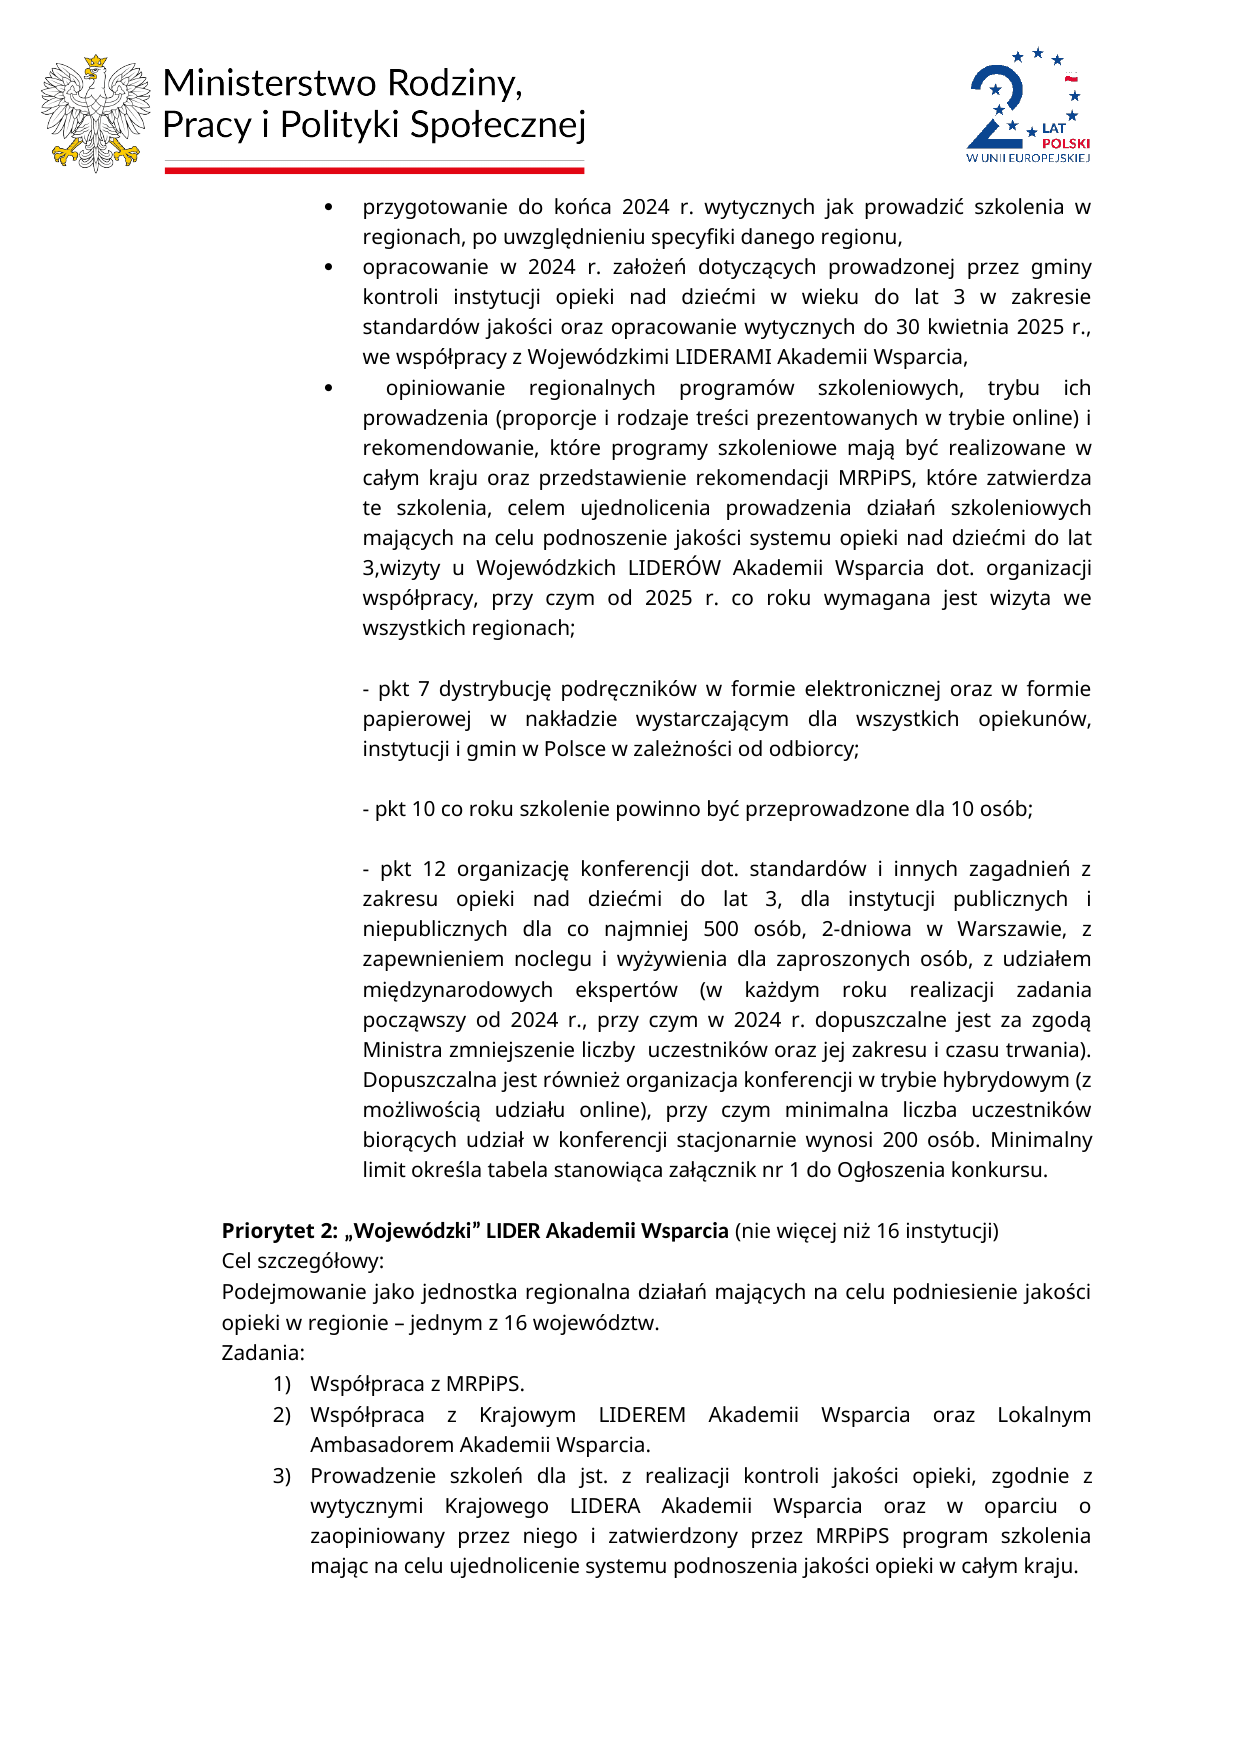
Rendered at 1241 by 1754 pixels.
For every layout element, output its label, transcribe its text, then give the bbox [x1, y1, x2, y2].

list przygotowanie do końca 2024 r. wytycznych jak prowadzić szkolenia w regionach, po uwzględnieniu specyfiki danego regionu, [325, 192, 1093, 251]
list opiniowanie regionalnych programów szkoleniowych, trybu ich prowadzenia (proporcje i rodzaje treści prezentowanych w trybie online) i rekomendowanie, które programy szkoleniowe mają być realizowane w całym kraju oraz przedstawienie rekomendacji MRPiPS, które zatwierdza te szkolenia, celem ujednolicenia prowadzenia działań szkoleniowych mających na celu podnoszenie jakości systemu opieki nad dziećmi do lat 3,wizyty u Wojewódzkich LIDERÓW Akademii Wsparcia dot. organizacji współpracy, przy czym od 2025 r. co roku wymagana jest wizyta we wszystkich regionach; [325, 373, 1093, 642]
list Podejmowanie jako jednostka regionalna działań mających na celu podniesienie jakości opieki w regionie – jednym z 16 województw. [221, 1277, 1093, 1336]
list Współpraca z Krajowym LIDEREM Akademii Wsparcia oraz Lokalnym Ambasadorem Akademii Wsparcia. [273, 1400, 1093, 1459]
list - pkt 7 dystrybucję podręczników w formie elektronicznej oraz w formie papierowej w nakładzie wystarczającym dla wszystkich opiekunów, instytucji i gmin w Polsce w zależności od odbiorcy; [362, 674, 1093, 762]
list - pkt 10 co roku szkolenie powinno być przeprowadzone dla 10 osób; [362, 794, 1093, 822]
list - pkt 12 organizację konferencji dot. standardów i innych zagadnień z zakresu opieki nad dziećmi do lat 3, dla instytucji publicznych i niepublicznych dla co najmniej 500 osób, 2-dniowa w Warszawie, z zapewnieniem noclegu i wyżywienia dla zaproszonych osób, z udziałem międzynarodowych ekspertów (w każdym roku realizacji zadania począwszy od 2024 r., przy czym w 2024 r. dopuszczalne jest za zgodą Ministra zmniejszenie liczby uczestników oraz jej zakresu i czasu trwania). Dopuszczalna jest również organizacja konferencji w trybie hybrydowym (z możliwością udziału online), przy czym minimalna liczba uczestników biorących udział w konferencji stacjonarnie wynosi 200 osób. Minimalny limit określa tabela stanowiąca załącznik nr 1 do Ogłoszenia konkursu. [362, 854, 1093, 1184]
list opracowanie w 2024 r. założeń dotyczących prowadzonej przez gminy kontroli instytucji opieki nad dziećmi w wieku do lat 3 w zakresie standardów jakości oraz opracowanie wytycznych do 30 kwietnia 2025 r., we współpracy z Wojewódzkimi LIDERAMI Akademii Wsparcia, [325, 252, 1093, 371]
list Priorytet 2: „Wojewódzki” LIDER Akademii Wsparcia (nie więcej niż 16 instytucji) [221, 1216, 1093, 1244]
picture [31, 45, 591, 180]
list Zadania: [221, 1338, 1093, 1367]
list Cel szczegółowy: [221, 1247, 1093, 1275]
picture [947, 27, 1108, 181]
list Prowadzenie szkoleń dla jst. z realizacji kontroli jakości opieki, zgodnie z wytycznymi Krajowego LIDERA Akademii Wsparcia oraz w oparciu o zaopiniowany przez niego i zatwierdzony przez MRPiPS program szkolenia mając na celu ujednolicenie systemu podnoszenia jakości opieki w całym kraju. [273, 1461, 1093, 1580]
list Współpraca z MRPiPS. [273, 1369, 1093, 1398]
